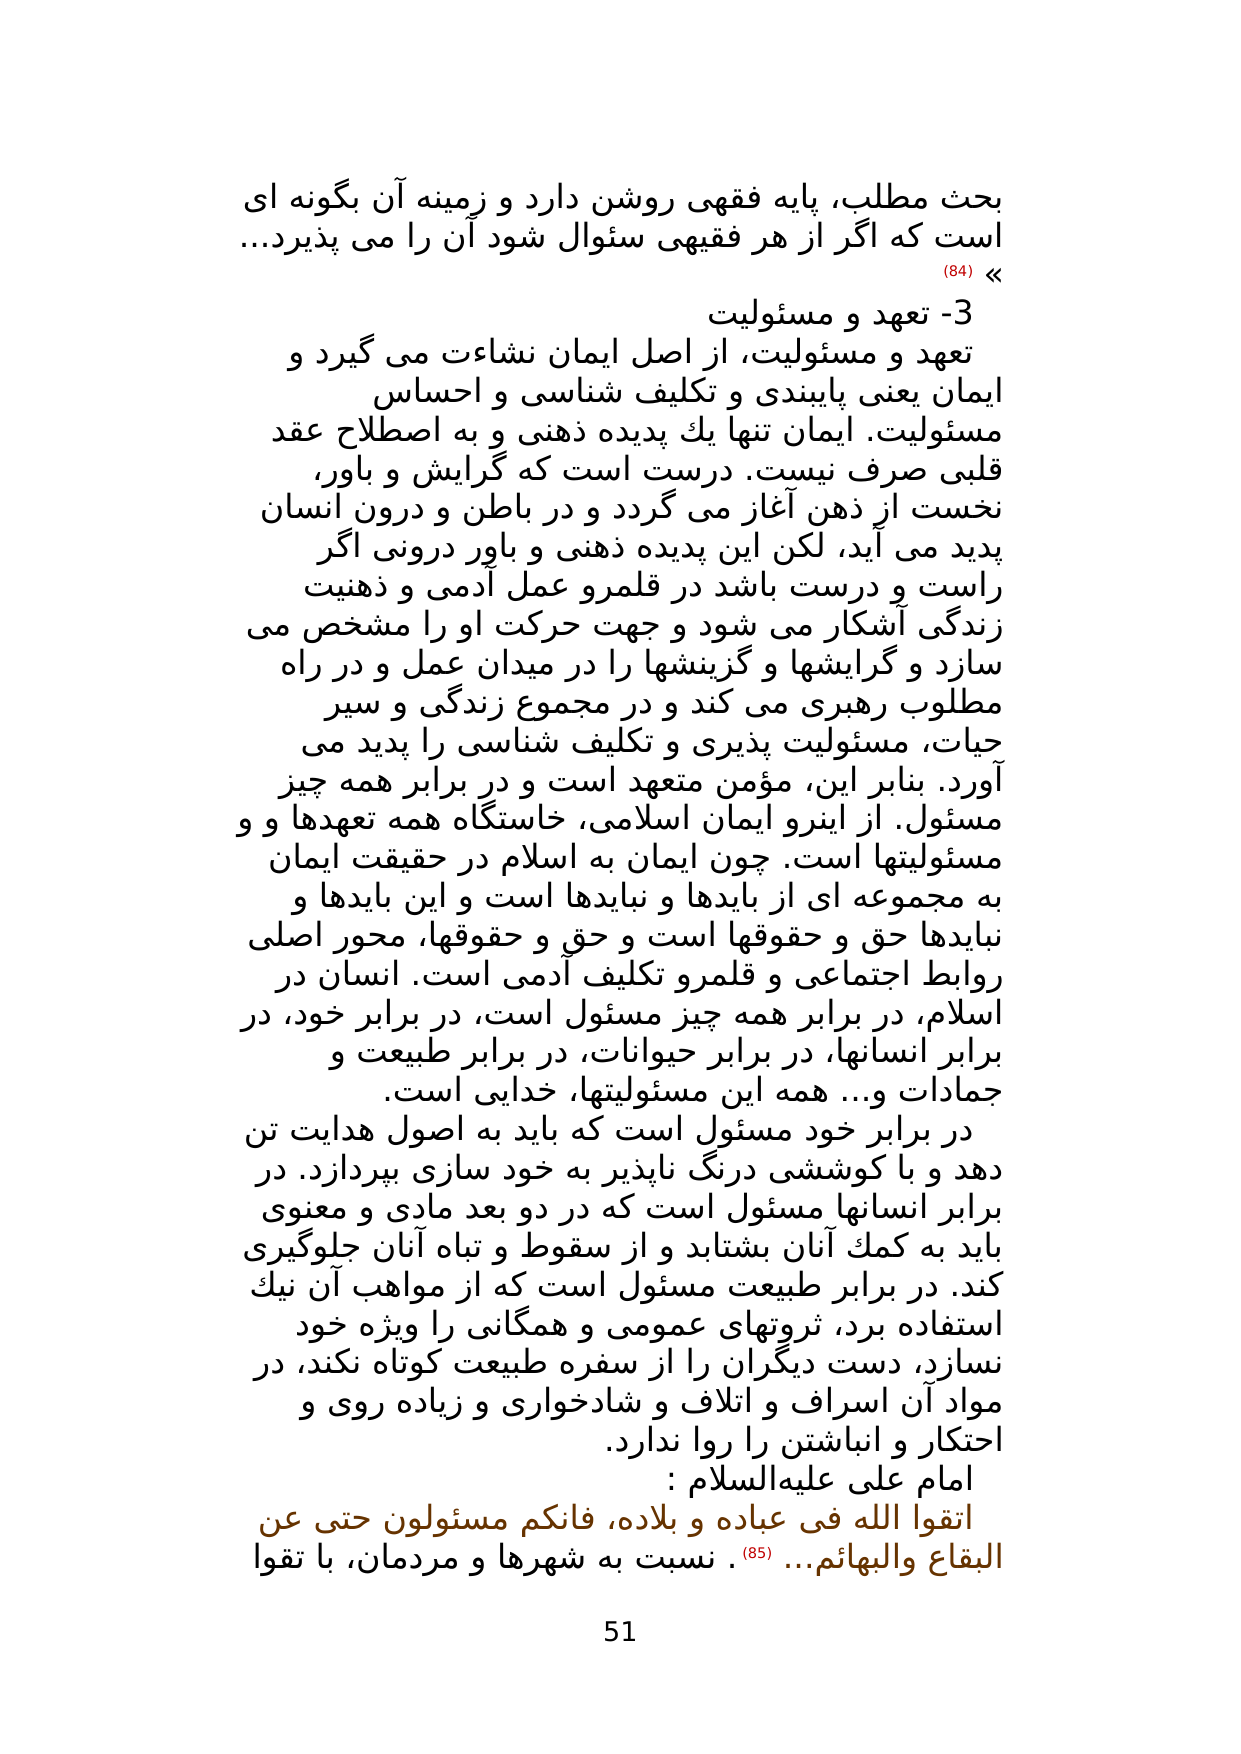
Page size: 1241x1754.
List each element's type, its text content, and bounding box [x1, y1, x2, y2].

text امام على عليه‌السلام : [236, 1459, 1004, 1498]
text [236, 177, 1004, 294]
text در برابر خود مسئول است كه بايد به اصول هدايت تن دهد و با كوششى درنگ ناپذير به خود سازى بپردازد. در برابر انسانها مسئول است كه در دو بعد مادى و معنوى بايد به كمك آنان بشتابد و از سقوط و تباه آنان جلوگيرى كند. در برابر طبيعت مسئول است كه از مواهب آن نيك استفاده برد، ثروتهاى عمومى و همگانى را ويژه خود نسازد، دست ديگران را از سفره طبيعت كوتاه نكند، در مواد آن اسراف و اتلاف و شادخوارى و زياده روى و احتكار و انباشتن را روا ندارد. [236, 1110, 1004, 1459]
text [236, 1498, 1004, 1576]
text تعهد و مسئوليت، از اصل ايمان نشاءت مى گيرد و ايمان يعنى پايبندى و تكليف شناسى و احساس مسئوليت. ايمان تنها يك پديده ذهنى و به اصطلاح عقد قلبى صرف نيست. درست است كه گرايش و باور، نخست از ذهن آغاز مى گردد و در باطن و درون انسان پديد مى آيد، لكن اين پديده ذهنى و باور درونى اگر راست و درست باشد در قلمرو عمل آدمى و ذهنيت زندگى آشكار مى شود و جهت حركت او را مشخص مى سازد و گرايشها و گزينشها را در ميدان عمل و در راه مطلوب رهبرى مى كند و در مجموع زندگى و سير حيات، مسئوليت پذيرى و تكليف شناسى را پديد مى آورد. بنابر اين، مؤمن متعهد است و در برابر همه چيز مسئول. از اينرو ايمان اسلامى، خاستگاه همه تعهدها و و مسئوليتها است. چون ايمان به اسلام در حقيقت ايمان به مجموعه اى از بايدها و نبايدها است و اين بايدها و نبايدها حق و حقوقها است و حق و حقوقها، محور اصلى روابط اجتماعى و قلمرو تكليف آدمى است. انسان در اسلام، در برابر همه چيز مسئول است، در برابر خود، در برابر انسانها، در برابر حيوانات، در برابر طبيعت و جمادات و... همه اين مسئوليتها، خدايى است. [236, 333, 1004, 1110]
text 3- تعهد و مسئوليت [236, 294, 1004, 333]
